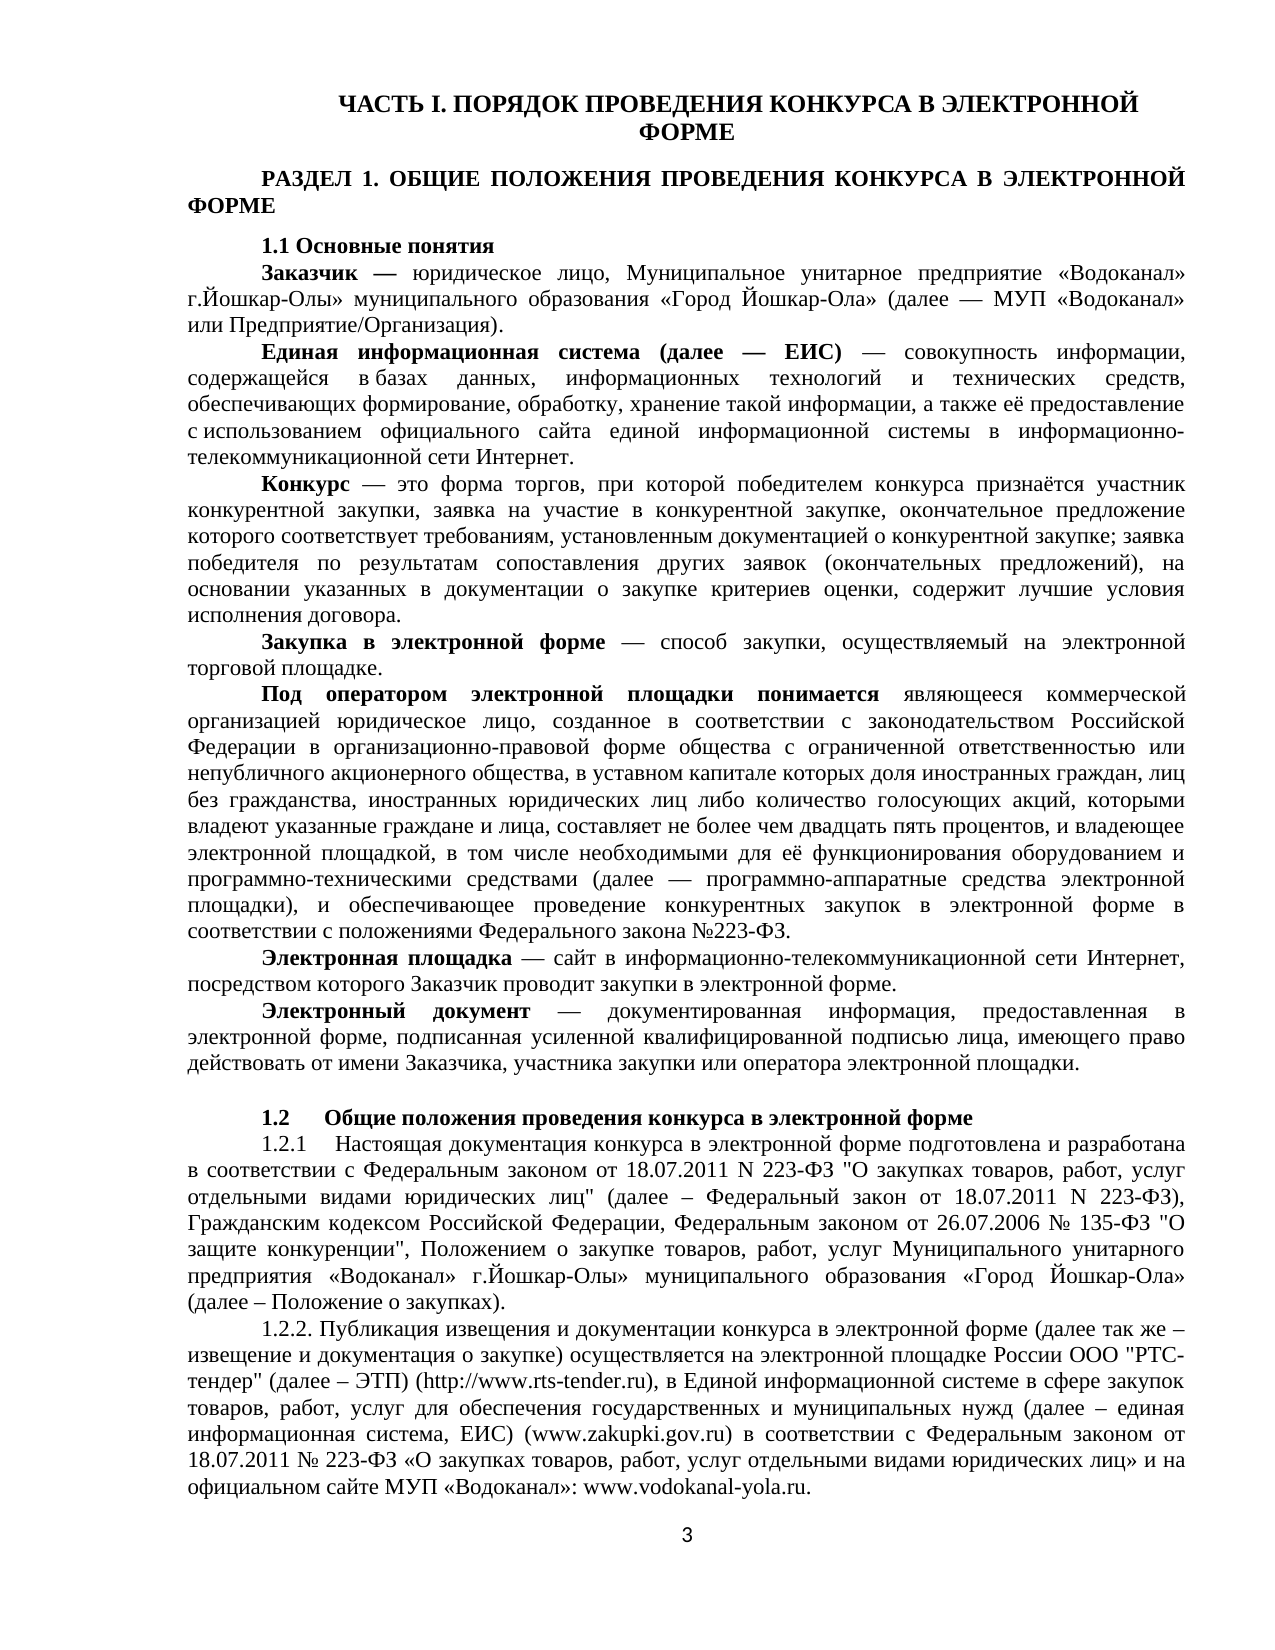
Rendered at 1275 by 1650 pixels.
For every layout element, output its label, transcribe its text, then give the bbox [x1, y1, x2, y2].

text 1.2.2. Публикация извещения и документации конкурса в электронной форме (далее так же – извещение и документация о закупке) осуществляется на электронной площадке России ООО "РТС-тендер" (далее – ЭТП) (http://www.rts-tender.ru), в Единой информационной системе в сфере закупок товаров, работ, услуг для обеспечения государственных и муниципальных нужд (далее – единая информационная система, ЕИС) (www.zakupki.gov.ru) в соответствии с Федеральным законом от 18.07.2011 № 223-ФЗ «О закупках товаров, работ, услуг отдельными видами юридических лиц» и на официальном сайте МУП «Водоканал»: www.vodokanal-yola.ru. [187, 1314, 1186, 1499]
text Конкурс — это форма торгов, при которой победителем конкурса признаётся участник конкурентной закупки, заявка на участие в конкурентной закупке, окончательное предложение которого соответствует требованиям, установленным документацией о конкурентной закупке; заявка победителя по результатам сопоставления других заявок (окончательных предложений), на основании указанных в документации о закупке критериев оценки, содержит лучшие условия исполнения договора. [187, 469, 1186, 628]
text РАЗДЕЛ 1. ОБЩИЕ ПОЛОЖЕНИЯ ПРОВЕДЕНИЯ КОНКУРСА В ЭЛЕКТРОННОЙ ФОРМЕ [187, 165, 1186, 218]
text Электронный документ — документированная информация, предоставленная в электронной форме, подписанная усиленной квалифицированной подписью лица, имеющего право действовать от имени Заказчика, участника закупки или оператора электронной площадки. [187, 997, 1186, 1076]
text 1.1 Основные понятия [187, 232, 1186, 259]
text 1.2 Общие положения проведения конкурса в электронной форме [187, 1104, 1186, 1130]
text Закупка в электронной форме — способ закупки, осуществляемый на электронной торговой площадке. [187, 628, 1186, 680]
text Электронная площадка — сайт в информационно-телекоммуникационной сети Интернет, посредством которого Заказчик проводит закупки в электронной форме. [187, 944, 1186, 997]
text Единая информационная система (далее — ЕИС) — совокупность информации, содержащейся в базах данных, информационных технологий и технических средств, обеспечивающих формирование, обработку, хранение такой информации, а также её предоставление с использованием официального сайта единой информационной системы в информационно-телекоммуникационной сети Интернет. [187, 338, 1186, 469]
text Под оператором электронной площадки понимается являющееся коммерческой организацией юридическое лицо, созданное в соответствии с законодательством Российской Федерации в организационно-правовой форме общества с ограниченной ответственностью или непубличного акционерного общества, в уставном капитале которых доля иностранных граждан, лиц без гражданства, иностранных юридических лиц либо количество голосующих акций, которыми владеют указанные граждане и лица, составляет не более чем двадцать пять процентов, и владеющее электронной площадкой, в том числе необходимыми для её функционирования оборудованием и программно-техническими средствами (далее — программно-аппаратные средства электронной площадки), и обеспечивающее проведение конкурентных закупок в электронной форме в соответствии с положениями Федерального закона №223-ФЗ. [187, 680, 1186, 944]
text 1.2.1 Настоящая документация конкурса в электронной форме подготовлена и разработана в соответствии с Федеральным законом от 18.07.2011 N 223-ФЗ "О закупках товаров, работ, услуг отдельными видами юридических лиц" (далее – Федеральный закон от 18.07.2011 N 223-ФЗ), Гражданским кодексом Российской Федерации, Федеральным законом от 26.07.2006 № 135-ФЗ "О защите конкуренции", Положением о закупке товаров, работ, услуг Муниципального унитарного предприятия «Водоканал» г.Йошкар-Олы» муниципального образования «Город Йошкар-Ола» (далее – Положение о закупках). [187, 1130, 1186, 1314]
subtitle ЧАСТЬ I. ПОРЯДОК ПРОВЕДЕНИЯ КОНКУРСА В ЭЛЕКТРОННОЙ ФОРМЕ [187, 89, 1186, 146]
text Заказчик — юридическое лицо, Муниципальное унитарное предприятие «Водоканал» г.Йошкар-Олы» муниципального образования «Город Йошкар-Ола» (далее — МУП «Водоканал» или Предприятие/Организация). [187, 259, 1186, 338]
